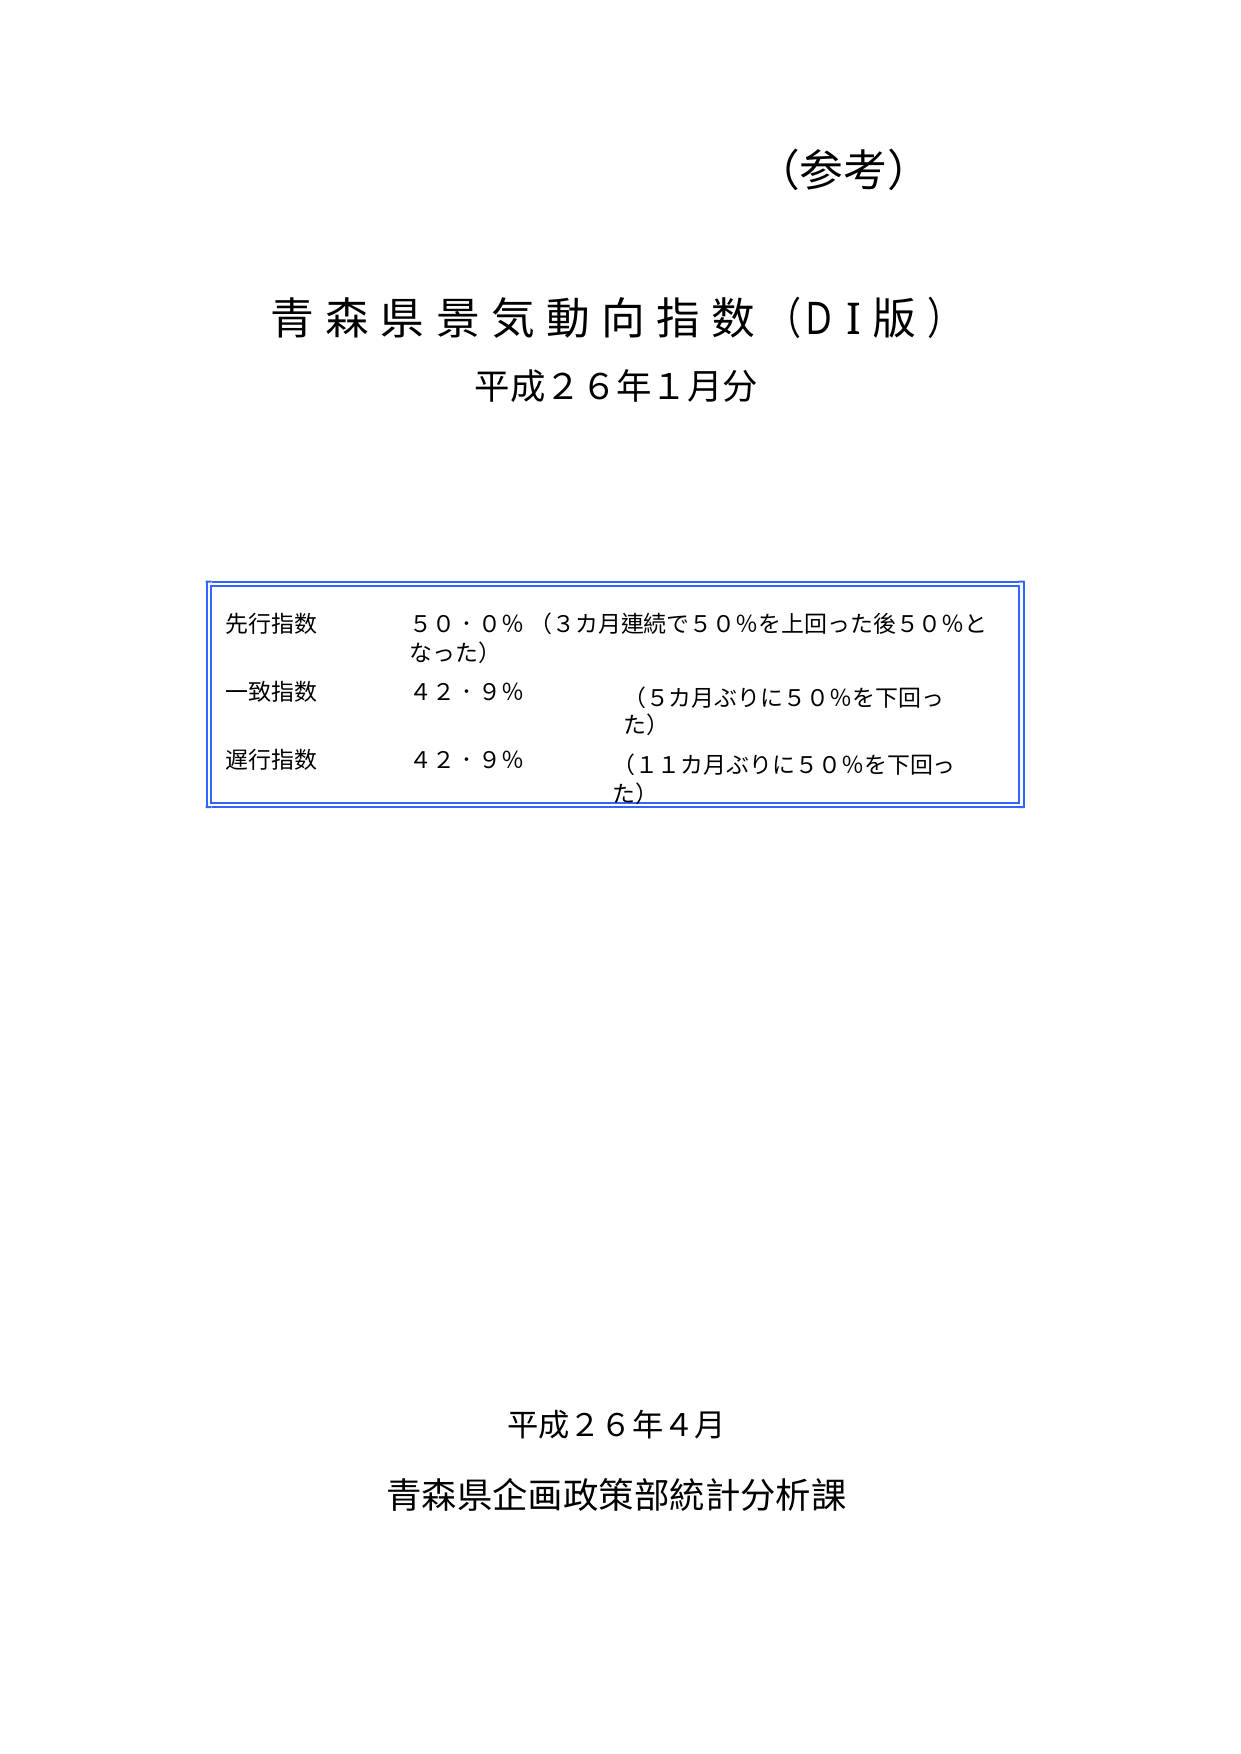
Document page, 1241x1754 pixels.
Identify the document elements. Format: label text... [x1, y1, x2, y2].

text 青 森 県 景 気 動 向 指 数 （Ｄ I 版 ） [123, 287, 1109, 347]
text 青森県企画政策部統計分析課 [123, 1471, 1109, 1519]
text （参考） [756, 139, 1159, 198]
text 平成２６年１月分 [123, 361, 1109, 409]
text 平成２６年４月 [123, 1403, 1109, 1445]
